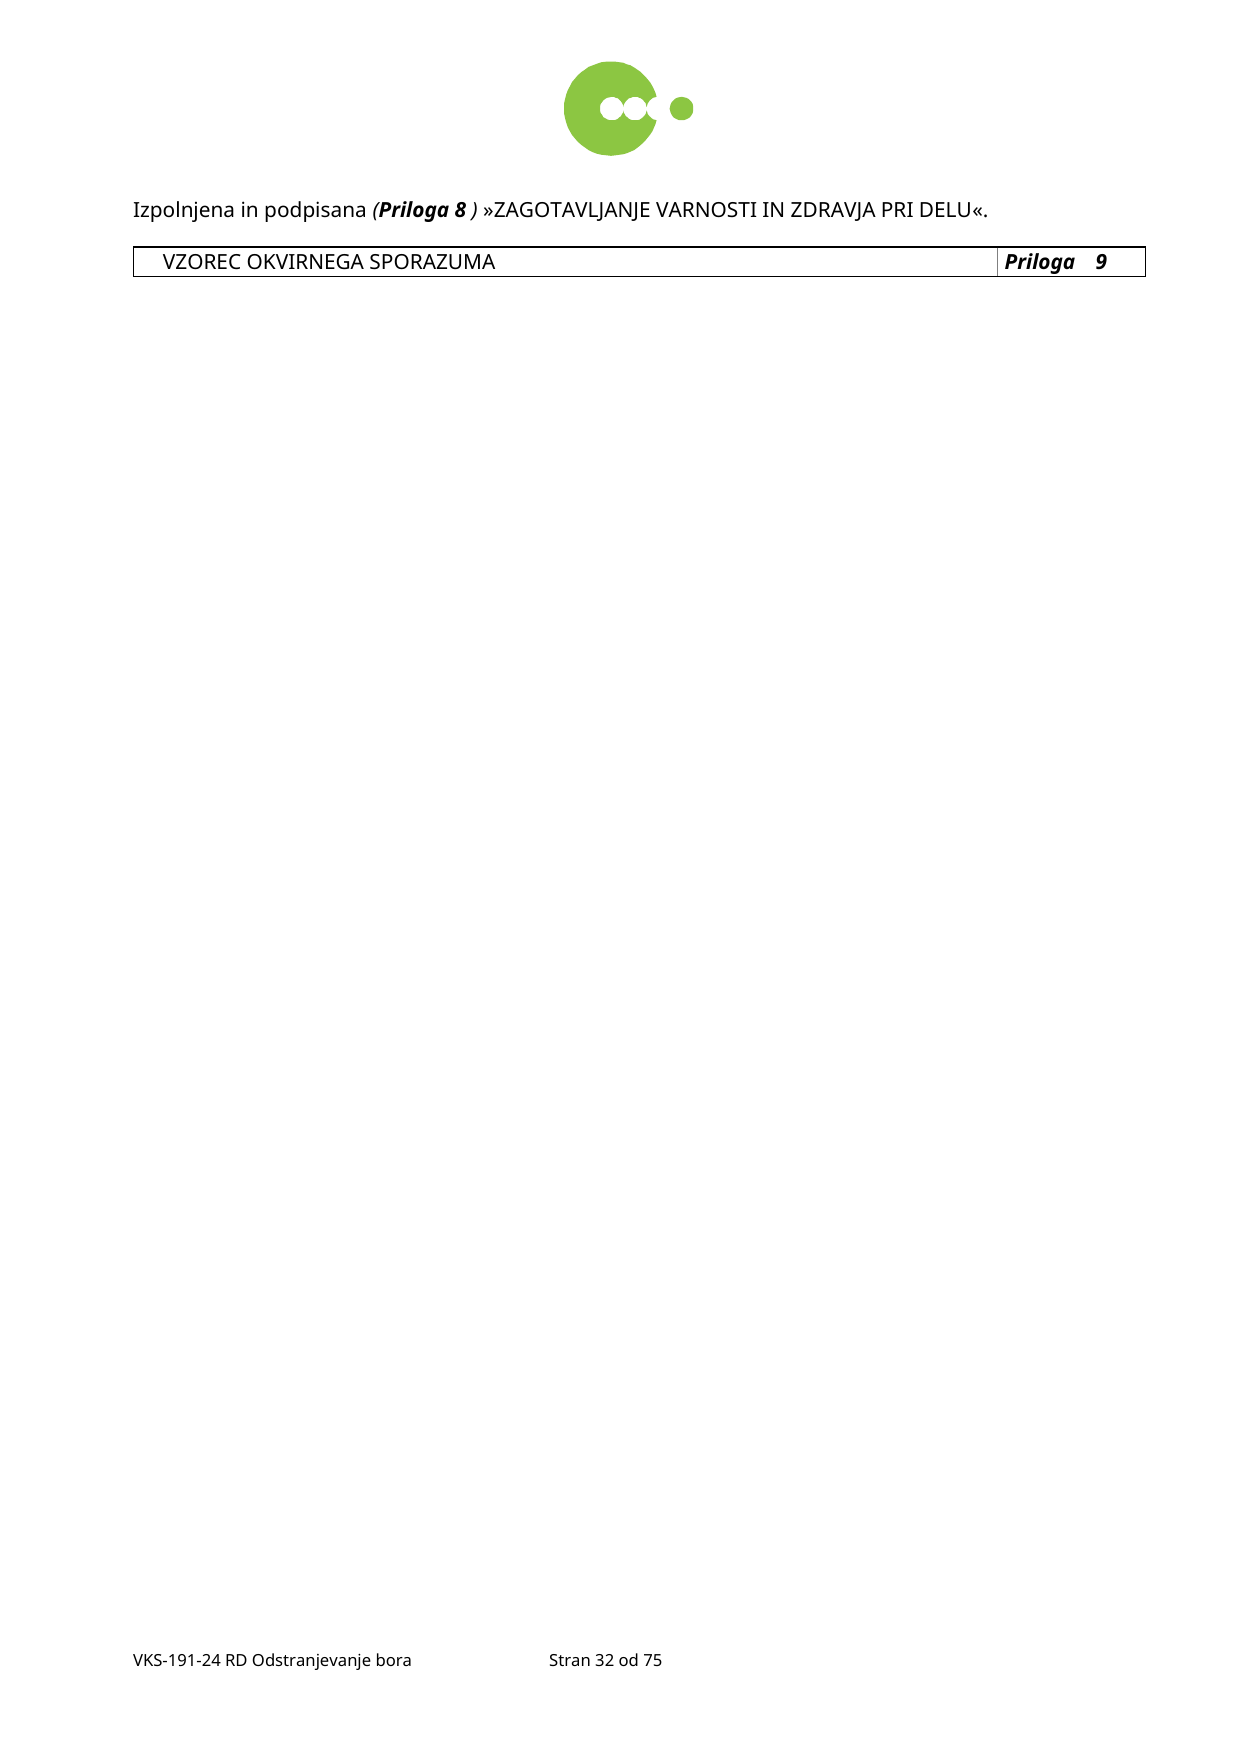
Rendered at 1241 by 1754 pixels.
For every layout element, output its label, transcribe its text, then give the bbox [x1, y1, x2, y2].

table_header [134, 248, 155, 276]
table_header Priloga [998, 248, 1088, 276]
table_header 9 [1088, 248, 1145, 276]
text Izpolnjena in podpisana (Priloga 8 ) »ZAGOTAVLJANJE VARNOSTI IN ZDRAVJA PRI DELU«. [133, 195, 1122, 224]
table_header VZOREC OKVIRNEGA SPORAZUMA [155, 248, 997, 276]
